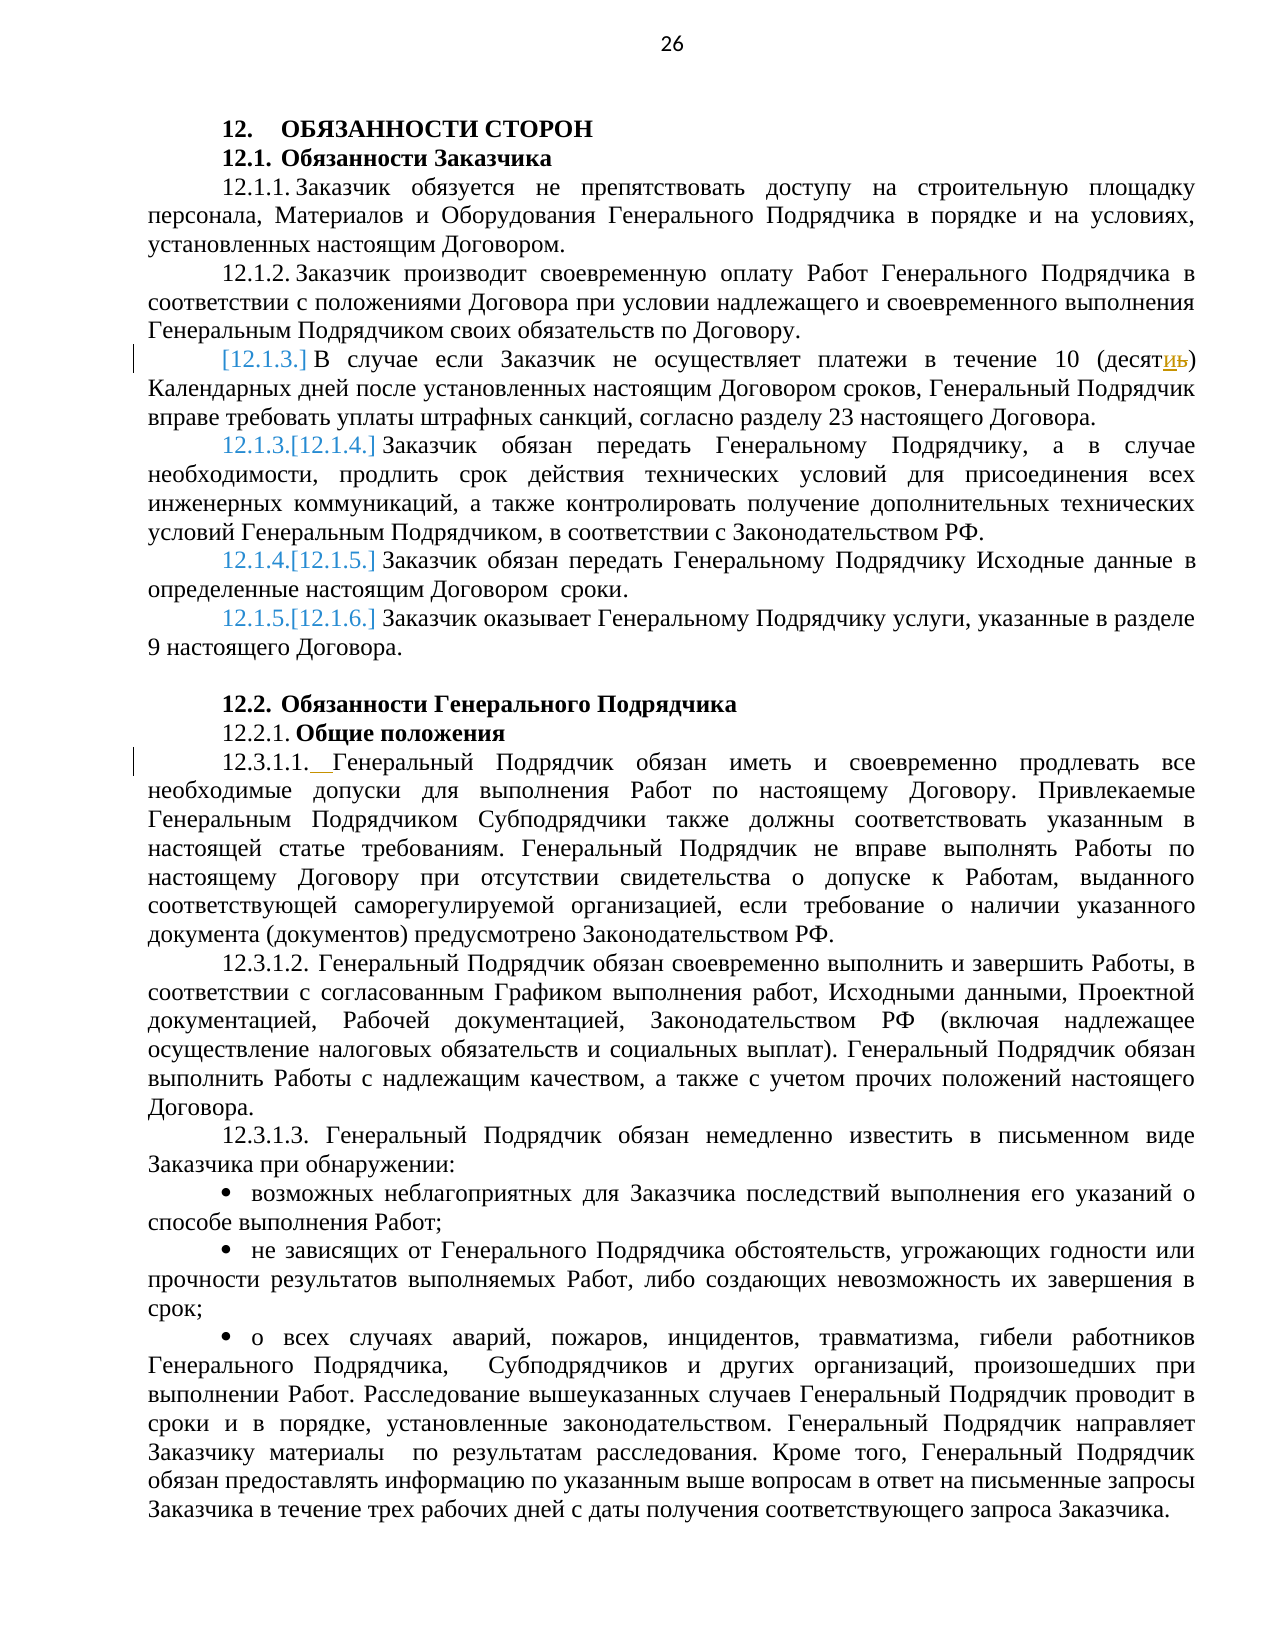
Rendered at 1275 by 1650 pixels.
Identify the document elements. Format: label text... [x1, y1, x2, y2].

list Обязанности Генерального Подрядчика [148, 689, 1196, 718]
text 12.3.1.1. Генеральный Подрядчик обязан иметь и своевременно продлевать все необходимые допуски для выполнения Работ по настоящему Договору. Привлекаемые Генеральным Подрядчиком Субподрядчики также должны соответствовать указанным в настоящей статье требованиям. Генеральный Подрядчик не вправе выполнять Работы по настоящему Договору при отсутствии свидетельства о допуске к Работам, выданного соответствующей саморегулируемой организацией, если требование о наличии указанного документа (документов) предусмотрено Законодательством РФ. [148, 747, 1196, 948]
list о всех случаях аварий, пожаров, инцидентов, травматизма, гибели работников Генерального Подрядчика, Субподрядчиков и других организаций, произошедших при выполнении Работ. Расследование вышеуказанных случаев Генеральный Подрядчик проводит в сроки и в порядке, установленные законодательством. Генеральный Подрядчик направляет Заказчику материалы по результатам расследования. Кроме того, Генеральный Подрядчик обязан предоставлять информацию по указанным выше вопросам в ответ на письменные запросы Заказчика в течение трех рабочих дней с даты получения соответствующего запроса Заказчика. [148, 1322, 1196, 1523]
list В случае если Заказчик не осуществляет платежи в течение 10 (десят) Календарных дней после установленных настоящим Договором сроков, Генеральный Подрядчик вправе требовать уплаты штрафных санкций, согласно разделу 23 настоящего Договора. [148, 344, 1196, 431]
list Заказчик обязан передать Генеральному Подрядчику Исходные данные в определенные настоящим Договором сроки. [148, 546, 1196, 603]
list Заказчик оказывает Генеральному Подрядчику услуги, указанные в разделе 9 настоящего Договора. [148, 603, 1196, 661]
list Заказчик обязан передать Генеральному Подрядчику, а в случае необходимости, продлить срок действия технических условий для присоединения всех инженерных коммуникаций, а также контролировать получение дополнительных технических условий Генеральным Подрядчиком, в соответствии с Законодательством РФ. [148, 431, 1196, 546]
list Заказчик производит своевременную оплату Работ Генерального Подрядчика в соответствии с положениями Договора при условии надлежащего и своевременного выполнения Генеральным Подрядчиком своих обязательств по Договору. [148, 258, 1196, 344]
list возможных неблагоприятных для Заказчика последствий выполнения его указаний о способе выполнения Работ; [148, 1178, 1196, 1236]
list Заказчик обязуется не препятствовать доступу на строительную площадку персонала, Материалов и Оборудования Генерального Подрядчика в порядке и на условиях, установленных настоящим Договором. [148, 172, 1196, 258]
text 12.3.1.2. Генеральный Подрядчик обязан своевременно выполнить и завершить Работы, в соответствии с согласованным Графиком выполнения работ, Исходными данными, Проектной документацией, Рабочей документацией, Законодательством РФ (включая надлежащее осуществление налоговых обязательств и социальных выплат). Генеральный Подрядчик обязан выполнить Работы с надлежащим качеством, а также с учетом прочих положений настоящего Договора. [148, 948, 1196, 1121]
list не зависящих от Генерального Подрядчика обстоятельств, угрожающих годности или прочности результатов выполняемых Работ, либо создающих невозможность их завершения в срок; [148, 1236, 1196, 1322]
list Обязанности Заказчика [148, 143, 1196, 172]
text 12.3.1.3. Генеральный Подрядчик обязан немедленно известить в письменном виде Заказчика при обнаружении: [148, 1121, 1196, 1178]
list ОБЯЗАННОСТИ СТОРОН [148, 114, 1196, 143]
list Общие положения [148, 718, 1196, 747]
